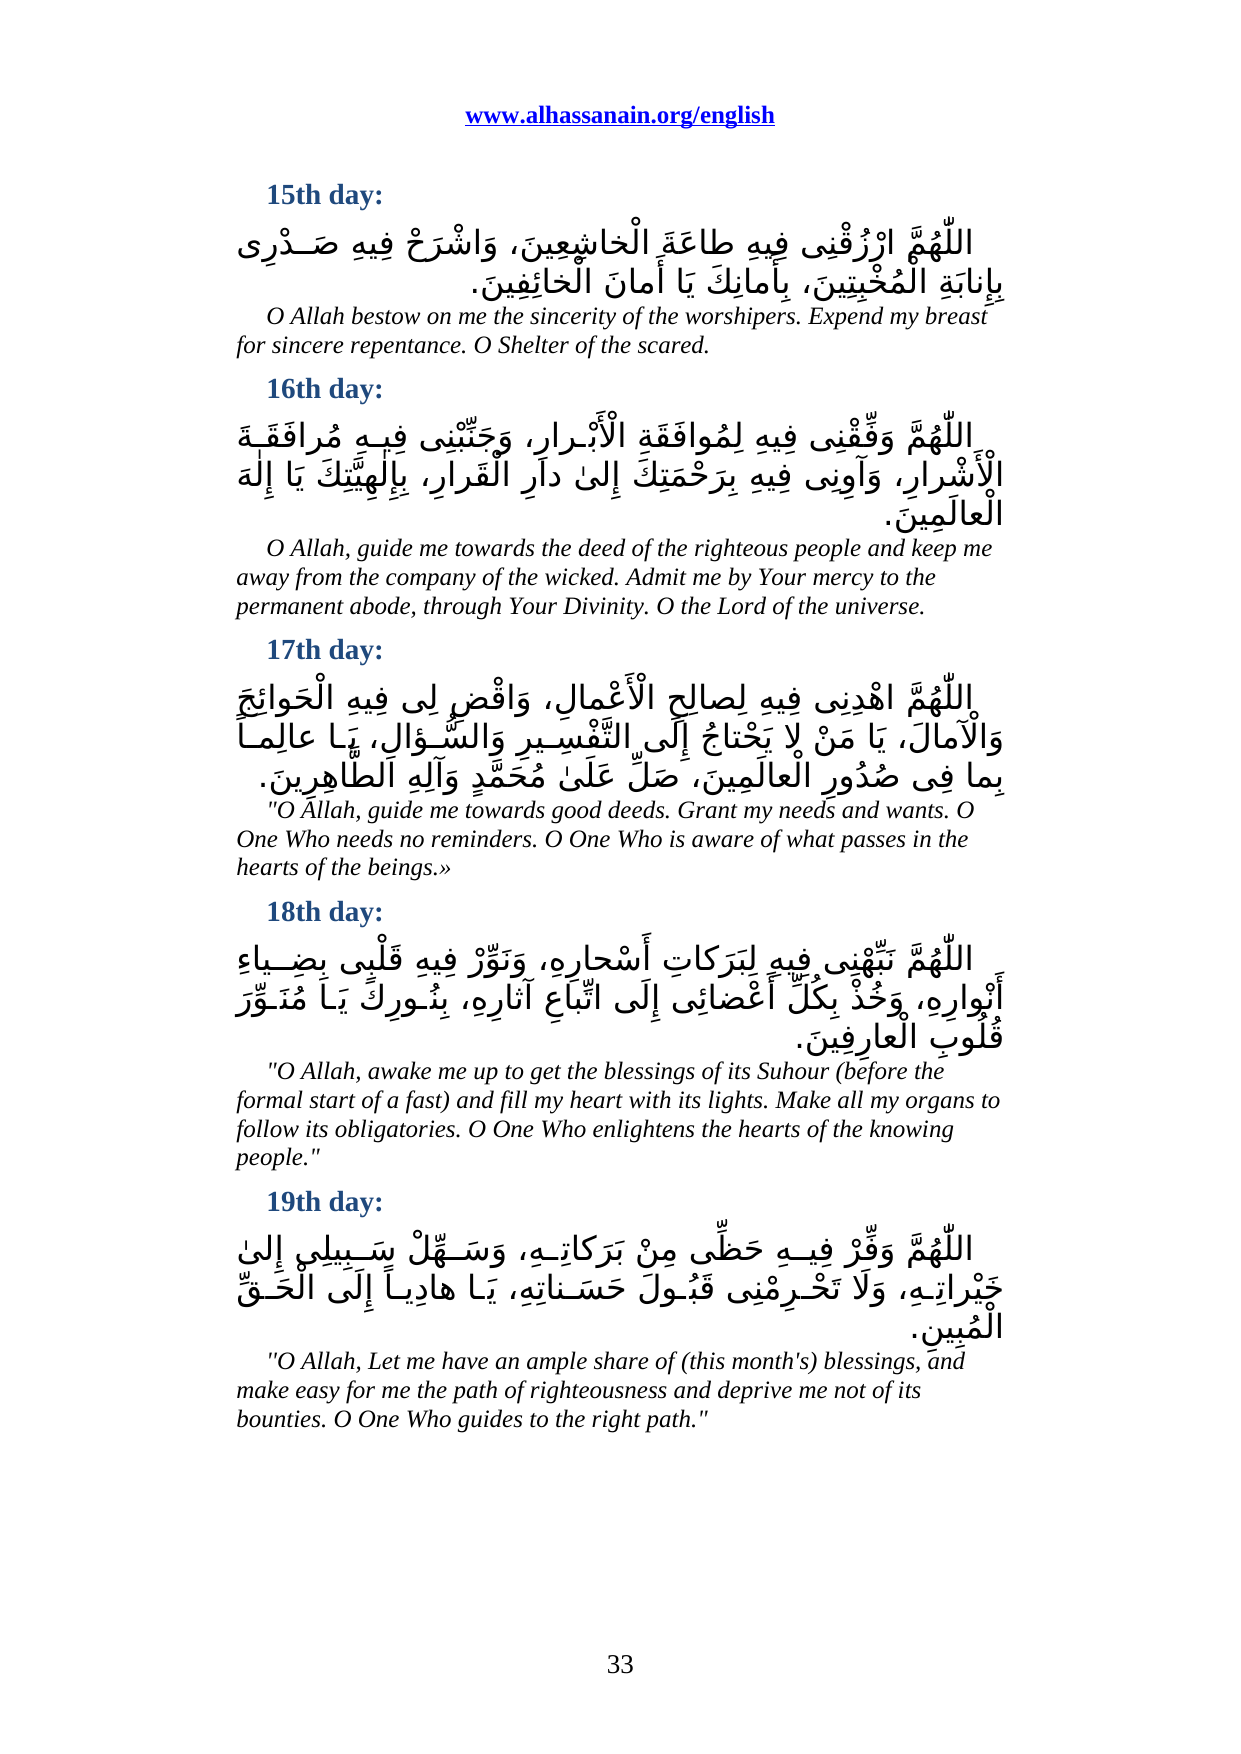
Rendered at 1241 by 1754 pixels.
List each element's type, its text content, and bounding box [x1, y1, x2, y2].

text O Allah bestow on me the sincerity of the worshipers. Expend my breast for sincere repentance. O Shelter of the scared. [236, 301, 1004, 358]
text اللّٰهُمَّ وَفِّرْ فِيهِ حَظِّى مِنْ بَرَكاتِهِ، وَسَهِّلْ سَبِيلِى إِلىٰ خَيْراتِهِ، وَلَا تَحْرِمْنِى قَبُولَ حَسَناتِهِ، يَا هادِياً إِلَى الْحَقِّ الْمُبِينِ. [236, 1230, 1004, 1346]
text اللّٰهُمَّ وَفِّقْنِى فِيهِ لِمُوافَقَةِ الْأَبْرارِ، وَجَنِّبْنِى فِيهِ مُرافَقَةَ الْأَشْرارِ، وَآوِنِى فِيهِ بِرَحْمَتِكَ إِلىٰ دارِ الْقَرارِ، بِإِلٰهِيَّتِكَ يَا إِلٰهَ الْعالَمِينَ. [236, 417, 1004, 533]
subtitle 18th day: [236, 894, 1004, 927]
text اللّٰهُمَّ ارْزُقْنِى فِيهِ طاعَةَ الْخاشِعِينَ، وَاشْرَحْ فِيهِ صَدْرِى بِإِنابَةِ الْمُخْبِتِينَ، بِأَمانِكَ يَا أَمانَ الْخائِفِينَ. [236, 223, 1004, 301]
text ''O Allah, Let me have an ample share of (this month's) blessings, and make easy for me the path of righteousness and deprive me not of its bounties. O One Who guides to the right path." [236, 1346, 1004, 1433]
text O Allah, guide me towards the deed of the righteous people and keep me away from the company of the wicked. Admit me by Your mercy to the permanent abode, through Your Divinity. O the Lord of the universe. [236, 533, 1004, 620]
subtitle 15th day: [236, 177, 1004, 211]
subtitle 16th day: [236, 371, 1004, 404]
text "O Allah, awake me up to get the blessings of its Suhour (before the formal start of a fast) and fill my heart with its lights. Make all my organs to follow its obligatories. O One Who enlightens the hearts of the knowing people." [236, 1056, 1004, 1171]
text اللّٰهُمَّ نَبِّهْنِى فِيهِ لِبَرَكاتِ أَسْحارِهِ، وَنَوِّرْ فِيهِ قَلْبِى بِضِياءِ أَنْوارِهِ، وَخُذْ بِكُلِّ أَعْضائِى إِلَى اتِّباعِ آثارِهِ، بِنُورِكَ يَا مُنَوِّرَ قُلُوبِ الْعارِفِينَ. [236, 940, 1004, 1056]
subtitle 17th day: [236, 632, 1004, 666]
text "O Allah, guide me towards good deeds. Grant my needs and wants. O One Who needs no reminders. O One Who is aware of what passes in the hearts of the beings.» [236, 795, 1004, 881]
text اللّٰهُمَّ اهْدِنِى فِيهِ لِصالِحِ الْأَعْمالِ، وَاقْضِ لِى فِيهِ الْحَوائِجَ وَالْآمالَ، يَا مَنْ لا يَحْتاجُ إِلَى التَّفْسِيرِ وَالسُّؤالِ، يَا عالِماً بِما فِى صُدُورِ الْعالَمِينَ، صَلِّ عَلَىٰ مُحَمَّدٍ وَآلِهِ الطَّاهِرِينَ. [236, 678, 1004, 795]
subtitle 19th day: [236, 1184, 1004, 1217]
